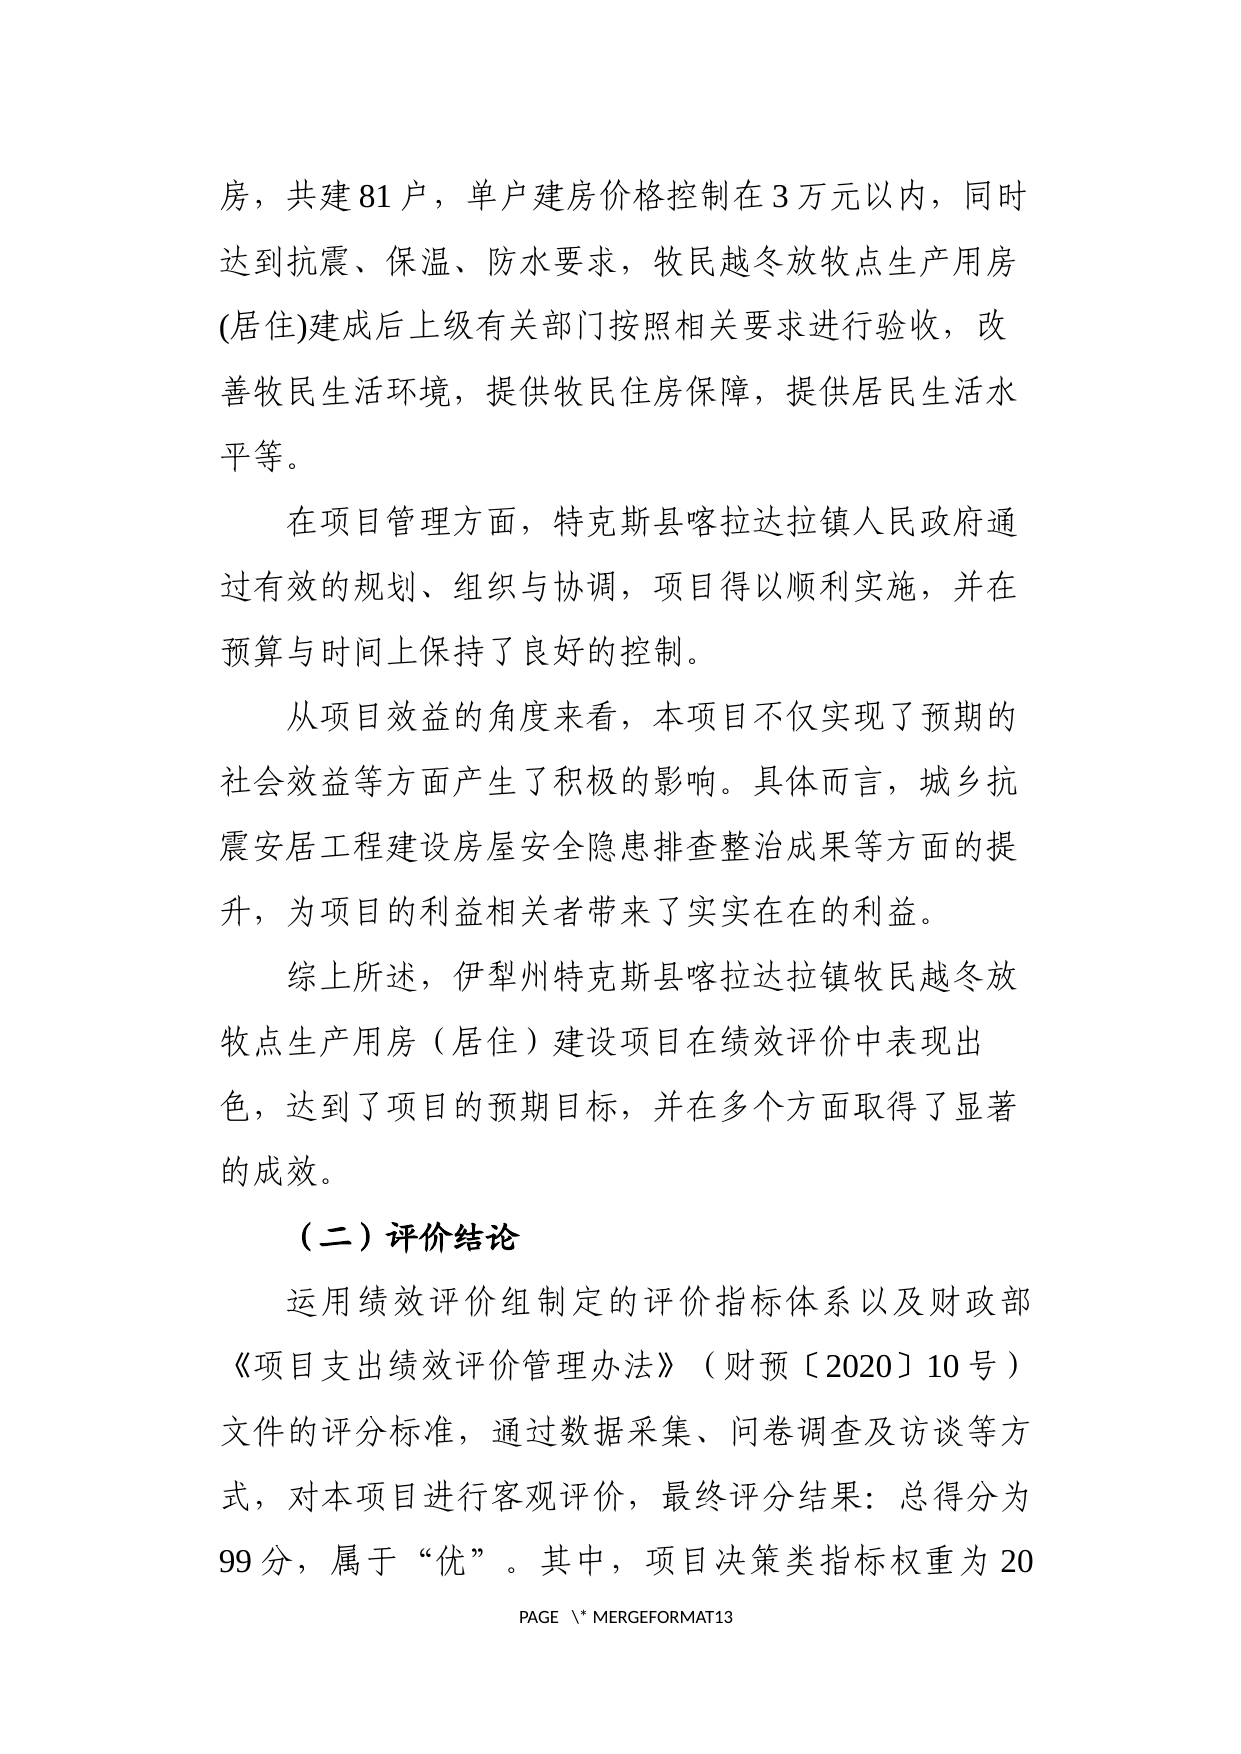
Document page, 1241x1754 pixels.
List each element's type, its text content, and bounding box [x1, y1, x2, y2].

text 在项目管理方面，特克斯县喀拉达拉镇人民政府通过有效的规划、组织与协调，项目得以顺利实施，并在预算与时间上保持了良好的控制。 [218, 487, 1033, 682]
text 综上所述，伊犁州特克斯县喀拉达拉镇牧民越冬放牧点生产用房（居住）建设项目在绩效评价中表现出色，达到了项目的预期目标，并在多个方面取得了显著的成效。 [218, 942, 1033, 1202]
text 从项目效益的角度来看，本项目不仅实现了预期的社会效益等方面产生了积极的影响。具体而言，城乡抗震安居工程建设房屋安全隐患排查整治成果等方面的提升，为项目的利益相关者带来了实实在在的利益。 [218, 682, 1033, 942]
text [218, 162, 1033, 487]
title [218, 1267, 1033, 1592]
title （二）评价结论 [218, 1202, 1033, 1267]
